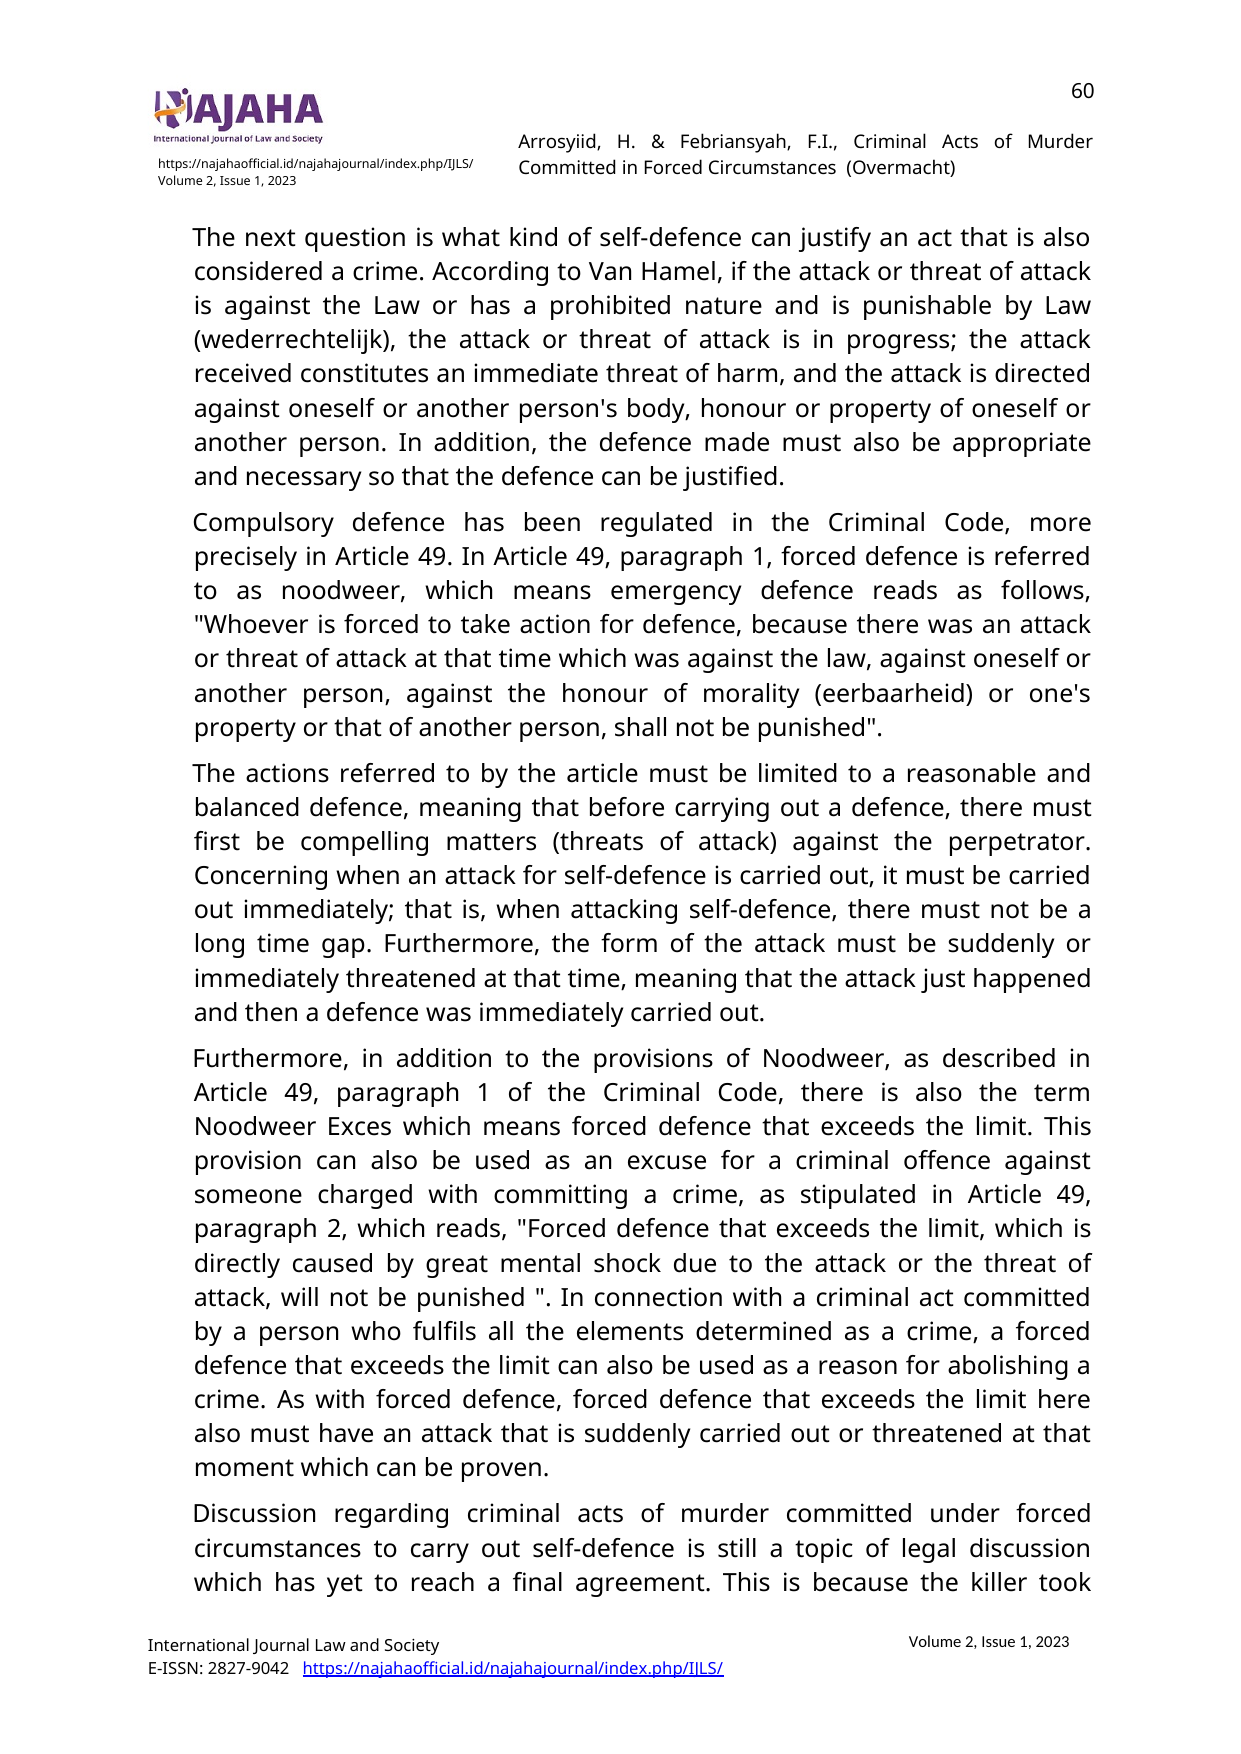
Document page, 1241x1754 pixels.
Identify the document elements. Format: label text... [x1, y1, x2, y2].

text The next question is what kind of self-defence can justify an act that is also considered a crime. According to Van Hamel, if the attack or threat of attack is against the Law or has a prohibited nature and is punishable by Law (wederrechtelijk), the attack or threat of attack is in progress; the attack received constitutes an immediate threat of harm, and the attack is directed against oneself or another person's body, honour or property of oneself or another person. In addition, the defence made must also be appropriate and necessary so that the defence can be justified. [192, 220, 1093, 492]
text Compulsory defence has been regulated in the Criminal Code, more precisely in Article 49. In Article 49, paragraph 1, forced defence is referred to as noodweer, which means emergency defence reads as follows, "Whoever is forced to take action for defence, because there was an attack or threat of attack at that time which was against the law, against oneself or another person, against the honour of morality (eerbaarheid) or one's property or that of another person, shall not be punished". [192, 505, 1093, 743]
text The actions referred to by the article must be limited to a reasonable and balanced defence, meaning that before carrying out a defence, there must first be compelling matters (threats of attack) against the perpetrator. Concerning when an attack for self-defence is carried out, it must be carried out immediately; that is, when attacking self-defence, there must not be a long time gap. Furthermore, the form of the attack must be suddenly or immediately threatened at that time, meaning that the attack just happened and then a defence was immediately carried out. [192, 756, 1093, 1028]
picture [147, 75, 328, 158]
text Furthermore, in addition to the provisions of Noodweer, as described in Article 49, paragraph 1 of the Criminal Code, there is also the term Noodweer Exces which means forced defence that exceeds the limit. This provision can also be used as an excuse for a criminal offence against someone charged with committing a crime, as stipulated in Article 49, paragraph 2, which reads, "Forced defence that exceeds the limit, which is directly caused by great mental shock due to the attack or the threat of attack, will not be punished ". In connection with a criminal act committed by a person who fulfils all the elements determined as a crime, a forced defence that exceeds the limit can also be used as a reason for abolishing a crime. As with forced defence, forced defence that exceeds the limit here also must have an attack that is suddenly carried out or threatened at that moment which can be proven. [192, 1041, 1093, 1484]
